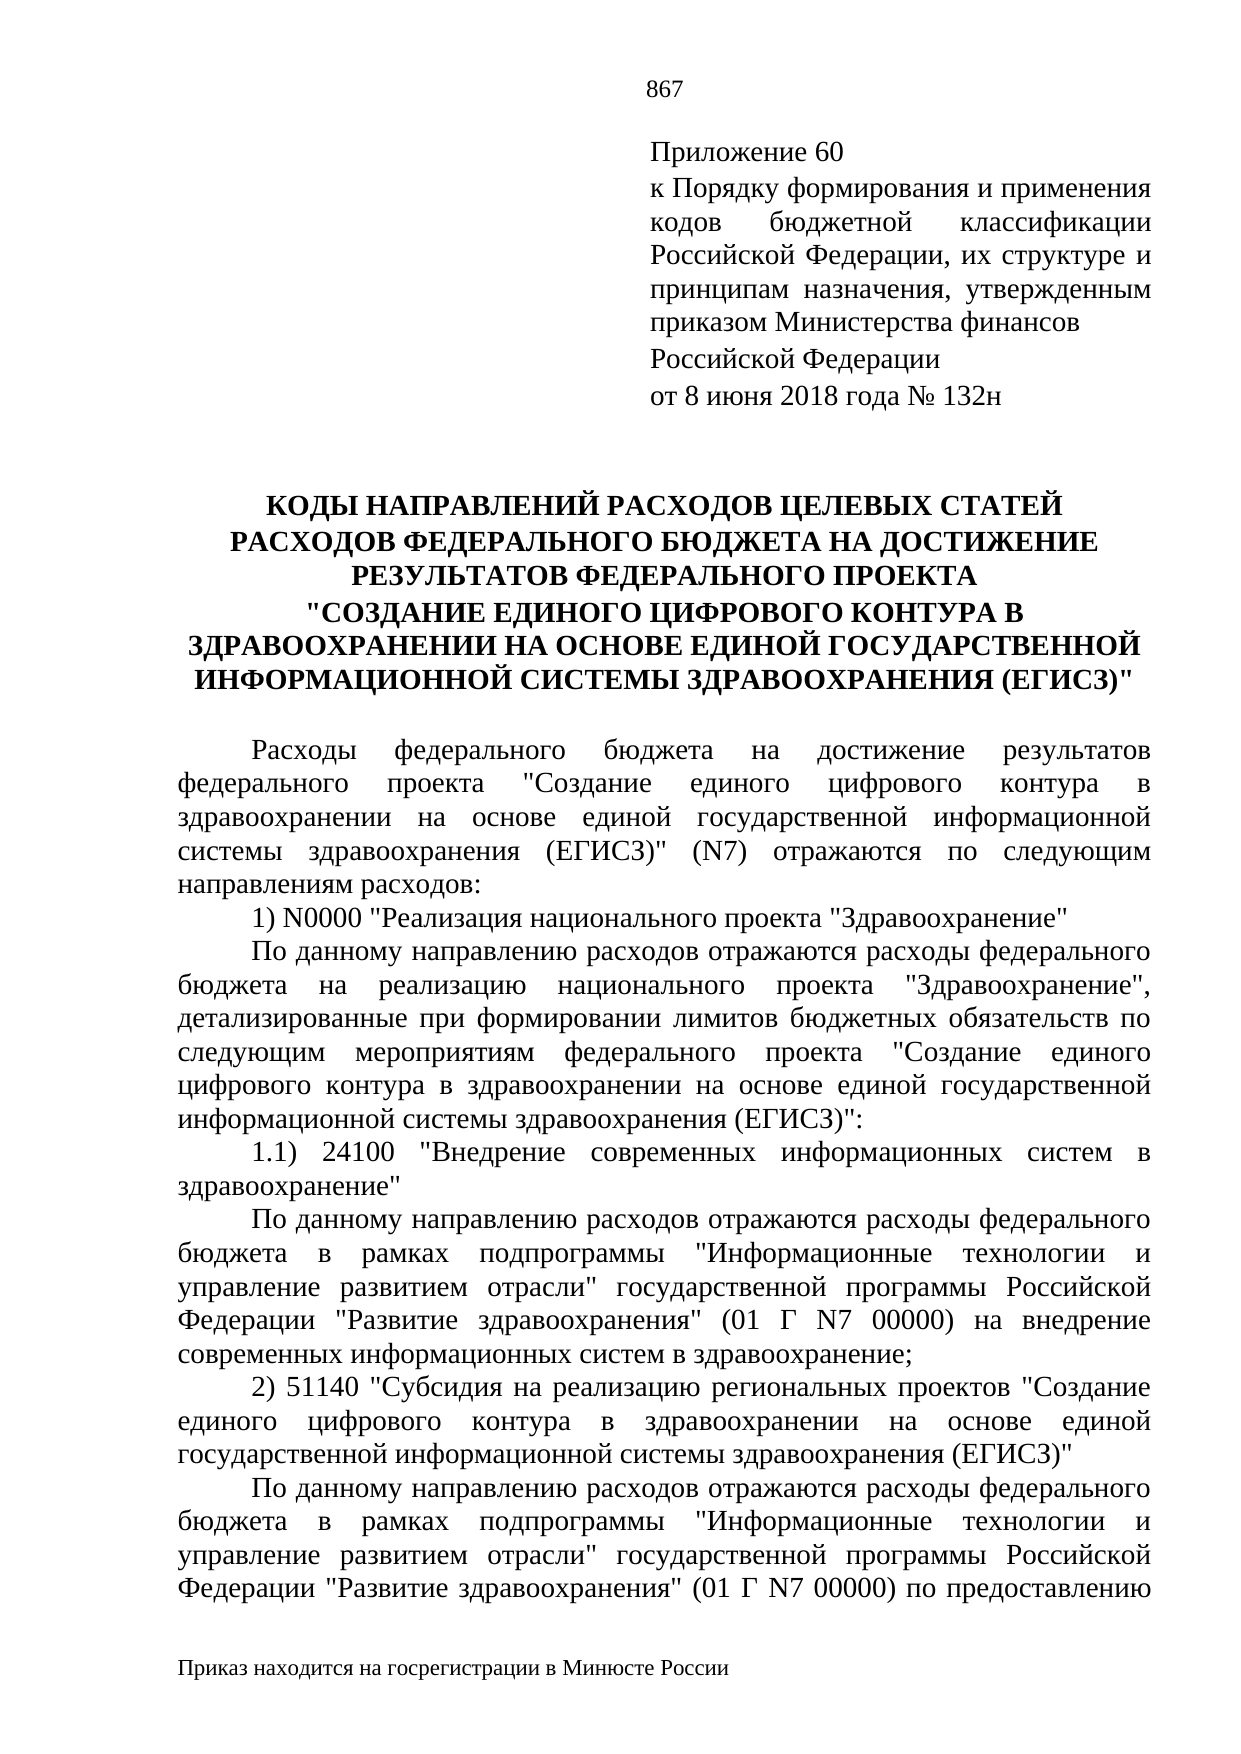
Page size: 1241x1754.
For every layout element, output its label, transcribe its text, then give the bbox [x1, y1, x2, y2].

text от 8 июня 2018 года № 132н [650, 378, 1152, 411]
text По данному направлению расходов отражаются расходы федерального бюджета на реализацию национального проекта "Здравоохранение", детализированные при формировании лимитов бюджетных обязательств по следующим мероприятиям федерального проекта "Создание единого цифрового контура в здравоохранении на основе единой государственной информационной системы здравоохранения (ЕГИСЗ)": [177, 933, 1152, 1134]
text Российской Федерации [650, 341, 1152, 375]
text КОДЫ НАПРАВЛЕНИЙ РАСХОДОВ ЦЕЛЕВЫХ СТАТЕЙ [177, 488, 1152, 521]
text к Порядку формирования и применения кодов бюджетной классификации Российской Федерации, их структуре и принципам назначения, утвержденным приказом Министерства финансов [650, 170, 1152, 338]
text 1) N0000 "Реализация национального проекта "Здравоохранение" [177, 900, 1152, 933]
text РАСХОДОВ ФЕДЕРАЛЬНОГО БЮДЖЕТА НА ДОСТИЖЕНИЕ РЕЗУЛЬТАТОВ ФЕДЕРАЛЬНОГО ПРОЕКТА [177, 524, 1152, 592]
text 2) 51140 "Субсидия на реализацию региональных проектов "Создание единого цифрового контура в здравоохранении на основе единой государственной информационной системы здравоохранения (ЕГИСЗ)" [177, 1369, 1152, 1470]
text По данному направлению расходов отражаются расходы федерального бюджета в рамках подпрограммы "Информационные технологии и управление развитием отрасли" государственной программы Российской Федерации "Развитие здравоохранения" (01 Г N7 00000) на внедрение современных информационных систем в здравоохранение; [177, 1202, 1152, 1369]
text "СОЗДАНИЕ ЕДИНОГО ЦИФРОВОГО КОНТУРА В ЗДРАВООХРАНЕНИИ НА ОСНОВЕ ЕДИНОЙ ГОСУДАРСТВЕННОЙ ИНФОРМАЦИОННОЙ СИСТЕМЫ ЗДРАВООХРАНЕНИЯ (ЕГИСЗ)" [177, 595, 1152, 695]
text Расходы федерального бюджета на достижение результатов федерального проекта "Создание единого цифрового контура в здравоохранении на основе единой государственной информационной системы здравоохранения (ЕГИСЗ)" (N7) отражаются по следующим направлениям расходов: [177, 732, 1152, 900]
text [177, 1470, 1152, 1604]
text 1.1) 24100 "Внедрение современных информационных систем в здравоохранение" [177, 1134, 1152, 1202]
text Приложение 60 [650, 134, 1152, 167]
